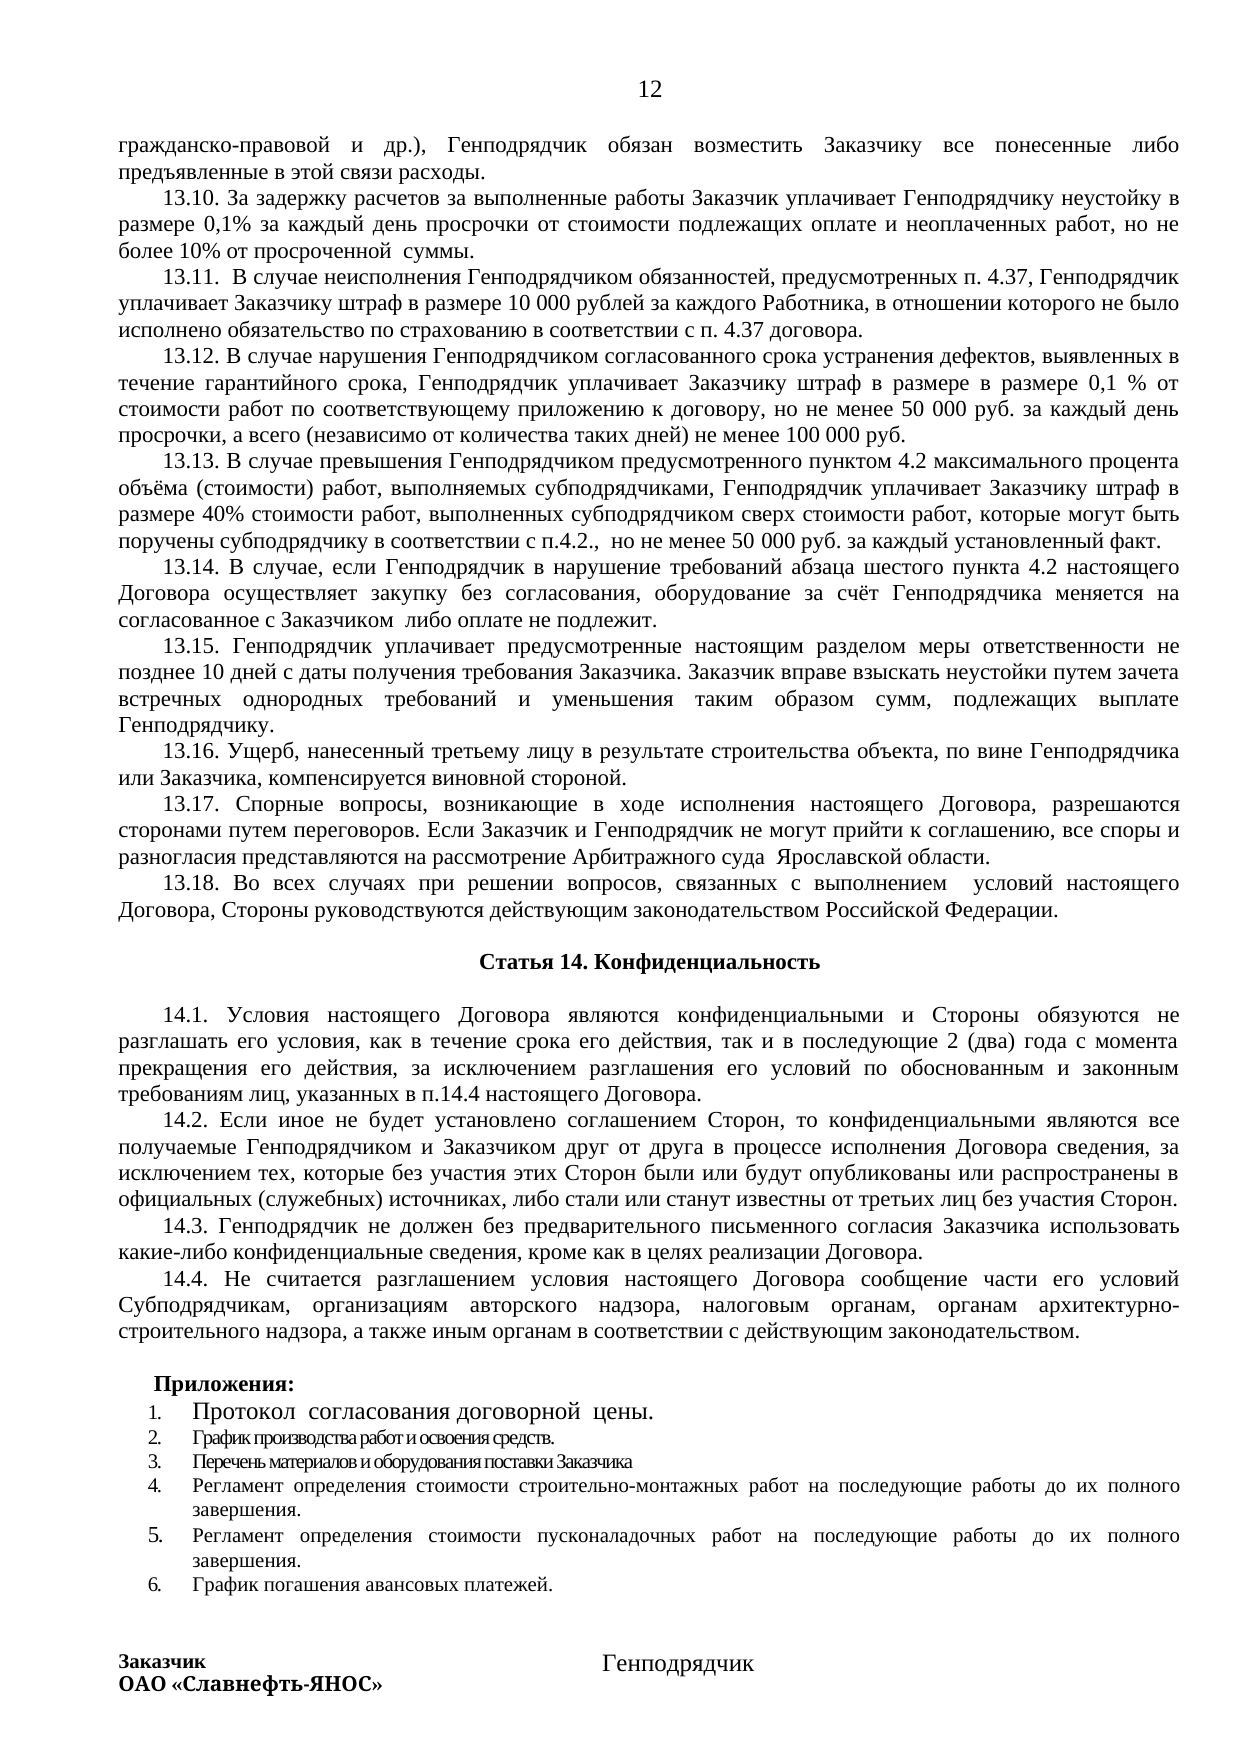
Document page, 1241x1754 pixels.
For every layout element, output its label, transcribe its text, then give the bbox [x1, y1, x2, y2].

text 13.16. Ущерб, нанесенный третьему лицу в результате строительства объекта, по вине Генподрядчика или Заказчика, компенсируется виновной стороной. [118, 737, 1181, 790]
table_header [107, 1649, 591, 1709]
text 14.3. Генподрядчик не должен без предварительного письменного согласия Заказчика использовать какие-либо конфиденциальные сведения, кроме как в целях реализации Договора. [118, 1212, 1181, 1264]
text 13.13. В случае превышения Генподрядчиком предусмотренного пунктом 4.2 максимального процента объёма (стоимости) работ, выполняемых субподрядчиками, Генподрядчик уплачивает Заказчику штраф в размере 40% стоимости работ, выполненных субподрядчиком сверх стоимости работ, которые могут быть поручены субподрядчику в соответствии с п.4.2., но не менее 50 000 руб. за каждый установленный факт. [118, 448, 1181, 553]
text 13.11. В случае неисполнения Генподрядчиком обязанностей, предусмотренных п. 4.37, Генподрядчик уплачивает Заказчику штраф в размере 10 000 рублей за каждого Работника, в отношении которого не было исполнено обязательство по страхованию в соответствии с п. 4.37 договора. [118, 263, 1181, 342]
text 14.1. Условия настоящего Договора являются конфиденциальными и Стороны обязуются не разглашать его условия, как в течение срока его действия, так и в последующие 2 (два) года с момента прекращения его действия, за исключением разглашения его условий по обоснованным и законным требованиям лиц, указанных в п.14.4 настоящего Договора. [118, 1001, 1181, 1106]
text 13.17. Спорные вопросы, возникающие в ходе исполнения настоящего Договора, разрешаются сторонами путем переговоров. Если Заказчик и Генподрядчик не могут прийти к соглашению, все споры и разногласия представляются на рассмотрение Арбитражного суда Ярославской области. [118, 790, 1181, 869]
text 14.2. Если иное не будет установлено соглашением Сторон, то конфиденциальными являются все получаемые Генподрядчиком и Заказчиком друг от друга в процессе исполнения Договора сведения, за исключением тех, которые без участия этих Сторон были или будут опубликованы или распространены в официальных (служебных) источниках, либо стали или станут известны от третьих лиц без участия Сторон. [118, 1106, 1181, 1212]
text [118, 131, 1181, 184]
text 13.18. Во всех случаях при решении вопросов, связанных с выполнением условий настоящего Договора, Стороны руководствуются действующим законодательством Российской Федерации. [118, 869, 1181, 922]
text Приложения: [118, 1370, 1181, 1396]
text 14.4. Не считается разглашением условия настоящего Договора сообщение части его условий Субподрядчикам, организациям авторского надзора, налоговым органам, органам архитектурно-строительного надзора, а также иным органам в соответствии с действующим законодательством. [118, 1264, 1181, 1344]
text 13.15. Генподрядчик уплачивает предусмотренные настоящим разделом меры ответственности не позднее 10 дней с даты получения требования Заказчика. Заказчик вправе взыскать неустойки путем зачета встречных однородных требований и уменьшения таким образом сумм, подлежащих выплате Генподрядчику. [118, 632, 1181, 737]
text 13.14. В случае, если Генподрядчик в нарушение требований абзаца шестого пункта 4.2 настоящего Договора осуществляет закупку без согласования, оборудование за счёт Генподрядчика меняется на согласованное с Заказчиком либо оплате не подлежит. [118, 553, 1181, 632]
text Статья 14. Конфиденциальность [118, 948, 1181, 975]
text 13.10. За задержку расчетов за выполненные работы Заказчик уплачивает Генподрядчику неустойку в размере 0,1% за каждый день просрочки от стоимости подлежащих оплате и неоплаченных работ, но не более 10% от просроченной суммы. [118, 184, 1181, 263]
text 13.12. В случае нарушения Генподрядчиком согласованного срока устранения дефектов, выявленных в течение гарантийного срока, Генподрядчик уплачивает Заказчику штраф в размере в размере 0,1 % от стоимости работ по соответствующему приложению к договору, но не менее 50 000 руб. за каждый день просрочки, а всего (независимо от количества таких дней) не менее 100 000 руб. [118, 342, 1181, 448]
